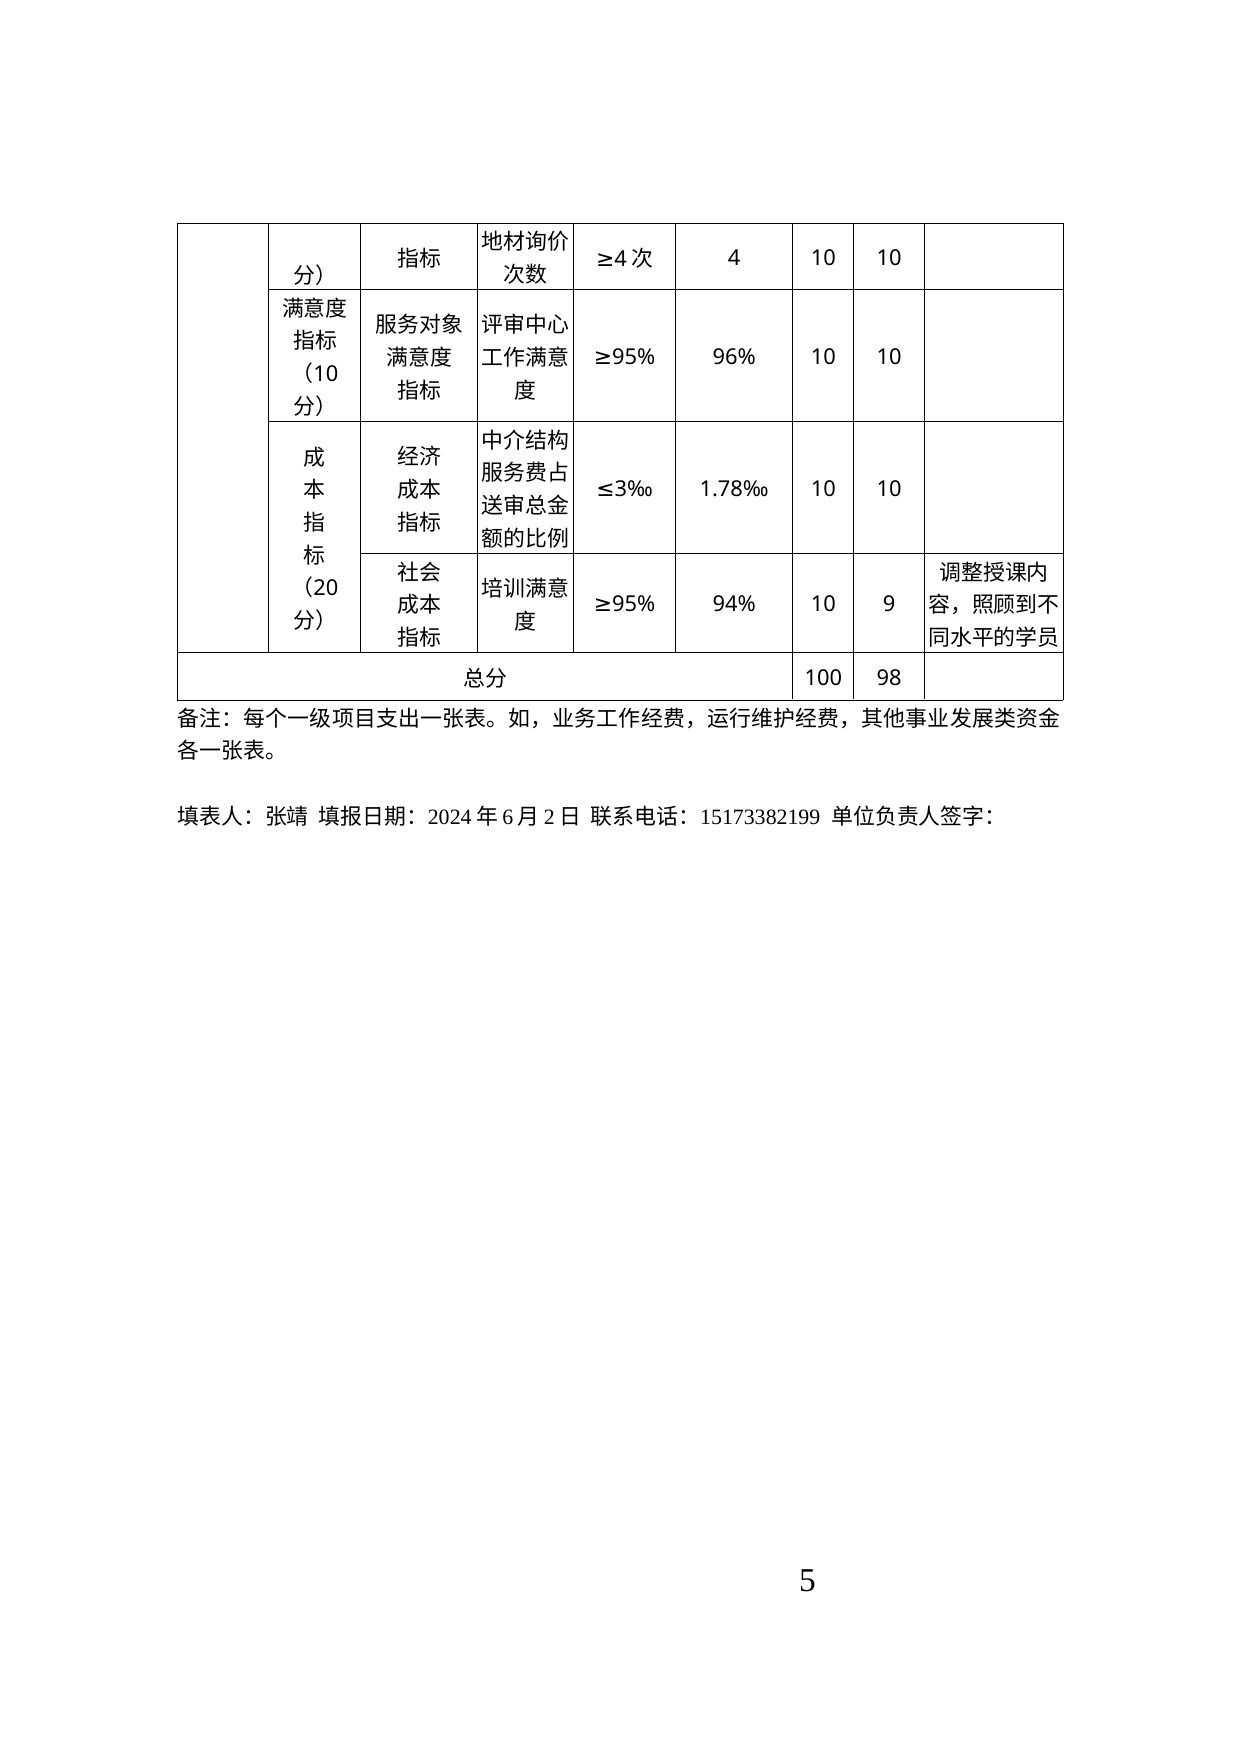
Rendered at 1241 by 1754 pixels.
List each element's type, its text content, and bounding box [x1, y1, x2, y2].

table_cell 10 [793, 224, 853, 289]
table_cell 10 [793, 554, 853, 652]
table_cell 10 [793, 290, 853, 421]
table_cell 评审中心工作满意度 [478, 290, 573, 421]
table_cell 总分 [178, 653, 792, 699]
table_cell 4 [676, 224, 792, 289]
table_cell ≥95% [574, 290, 675, 421]
table_cell [925, 653, 1063, 699]
table_cell 100 [793, 653, 853, 699]
table_cell 1.78‰ [676, 422, 792, 553]
table_cell 满意度 指标 （10分） [269, 290, 360, 421]
table_cell 社会 效益 指标 [361, 224, 477, 289]
table_cell ≥95% [574, 554, 675, 652]
table_cell 10 [854, 422, 924, 553]
table_cell [925, 224, 1063, 289]
table_cell 9 [854, 554, 924, 652]
table_cell ≥4次 [574, 224, 675, 289]
table_cell 经济 成本 指标 [361, 422, 477, 553]
table_cell [925, 290, 1063, 421]
table_cell 10 [854, 290, 924, 421]
text 填表人：张靖 填报日期：2024年6月2日 联系电话：15173382199 单位负责人签字： [177, 798, 1063, 831]
table_cell 社会 成本 指标 [361, 554, 477, 652]
table_cell 96% [676, 290, 792, 421]
table_cell 培训满意度 [478, 554, 573, 652]
table_cell 98 [854, 653, 924, 699]
table_cell 中介结构服务费占送审总金额的比例 [478, 422, 573, 553]
table_cell 调整授课内容，照顾到不同水平的学员 [925, 554, 1063, 652]
table_cell 服务对象 满意度 指标 [361, 290, 477, 421]
table_cell 94% [676, 554, 792, 652]
table_cell ≤3‰ [574, 422, 675, 553]
text 备注：每个一级项目支出一张表。如，业务工作经费，运行维护经费，其他事业发展类资金各一张表。 [177, 701, 1063, 765]
table_cell 成 本 指 标 （20分） [269, 422, 360, 652]
table_cell 地材询价次数 [478, 224, 573, 289]
table_cell 10 [854, 224, 924, 289]
table_cell 10 [793, 422, 853, 553]
table_cell [925, 422, 1063, 553]
